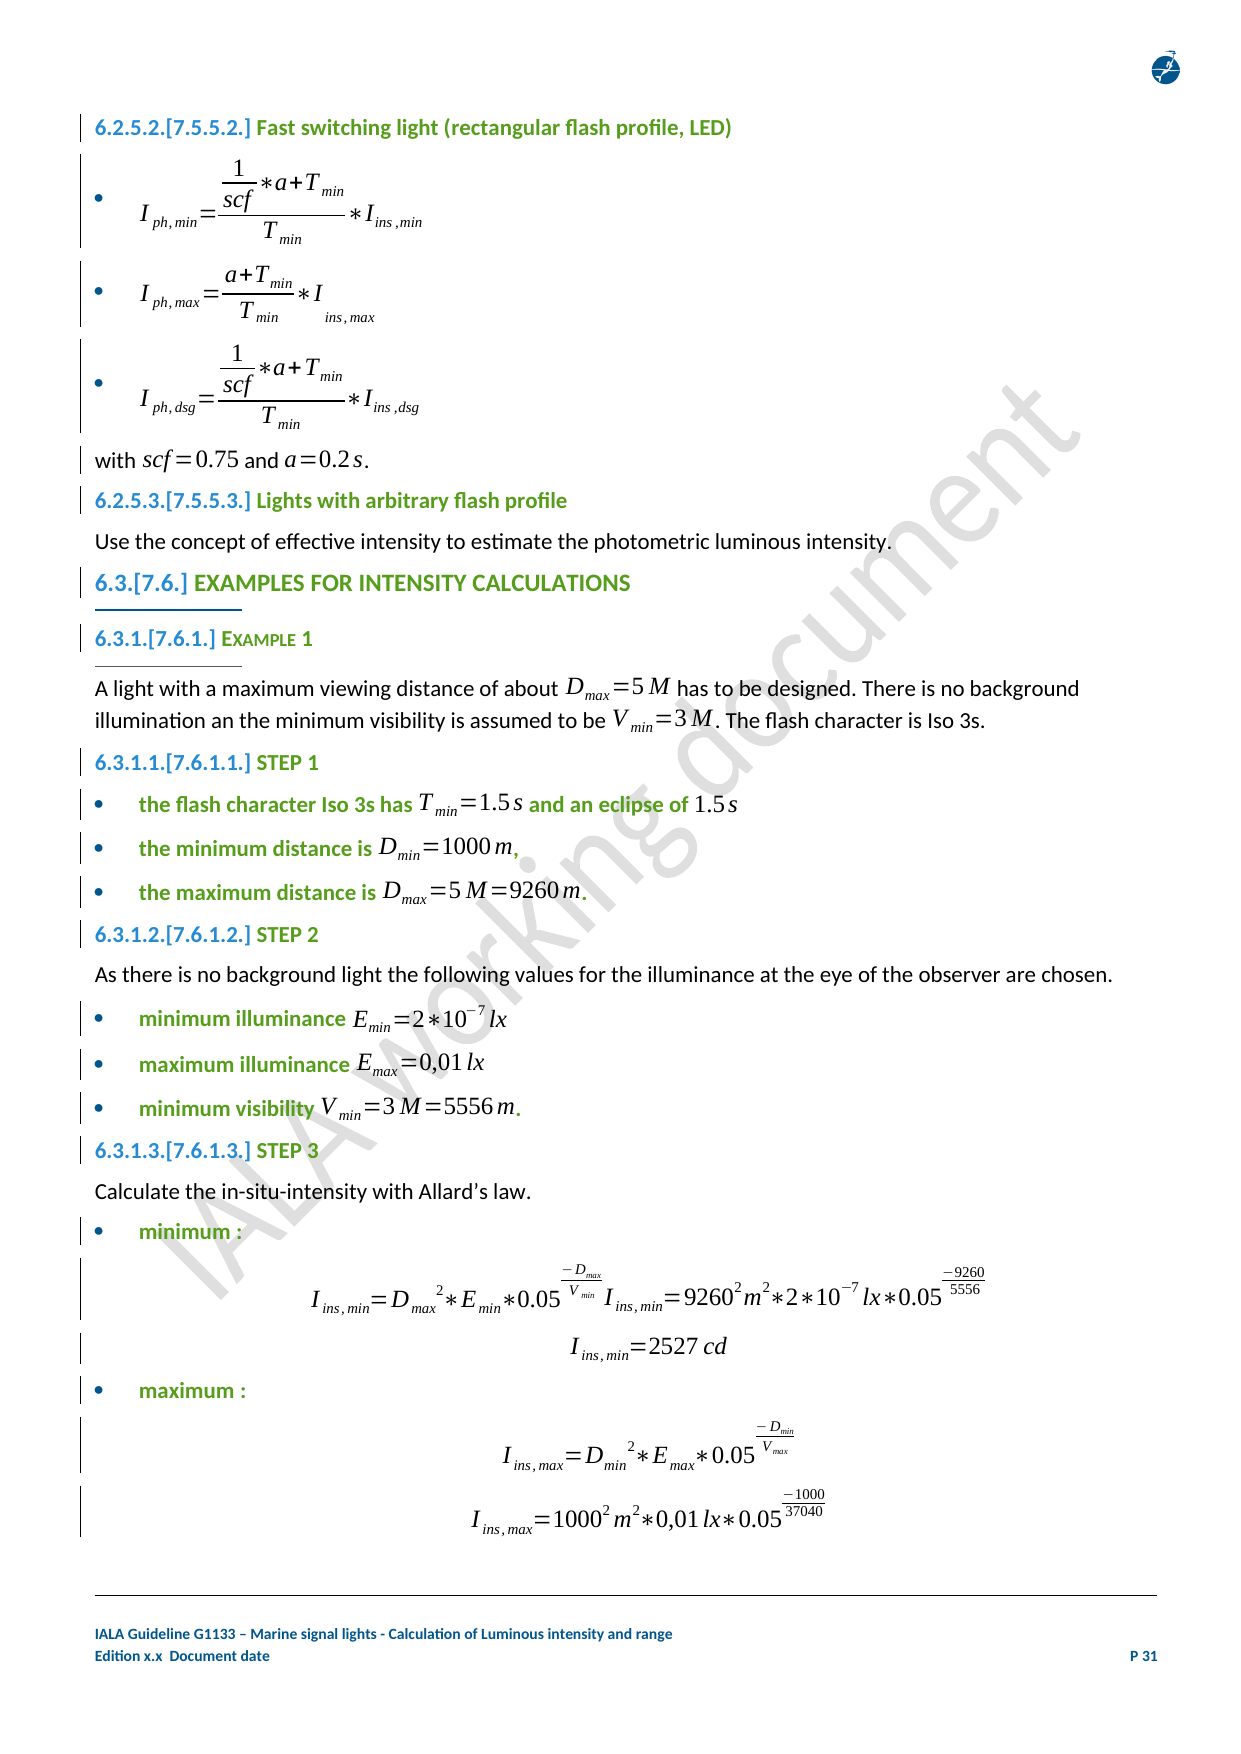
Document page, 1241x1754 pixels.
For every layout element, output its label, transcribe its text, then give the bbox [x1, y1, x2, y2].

text A light with a maximum viewing distance of about has to be designed. There is no background illumination an the minimum visibility is assumed to be . The flash character is Iso 3s. [94, 673, 1157, 736]
subtitle STEP 3 [94, 1136, 1157, 1164]
subtitle STEP 1 [94, 748, 1157, 776]
subtitle STEP 2 [94, 920, 1157, 948]
text As there is no background light the following values for the illuminance at the eye of the observer are chosen. [94, 961, 1157, 989]
text maximum : [94, 1376, 1157, 1404]
text the flash character Iso 3s has and an eclipse of [94, 788, 1157, 820]
text the maximum distance is . [94, 876, 1157, 908]
picture [1120, 0, 1239, 119]
text minimum visibility . [94, 1092, 1157, 1124]
text Calculate the in-situ-intensity with Allard’s law. [94, 1177, 1157, 1205]
subtitle Lights with arbitrary flash profile [94, 486, 1157, 514]
text minimum illuminance [94, 1001, 1157, 1036]
subtitle Example 1 [94, 624, 1157, 652]
text minimum : [94, 1217, 1157, 1245]
text the minimum distance is , [94, 832, 1157, 864]
subtitle Examples for intensity calculations [94, 567, 1157, 598]
text maximum illuminance [94, 1048, 1157, 1080]
subtitle Fast switching light (rectangular flash profile, LED) [94, 113, 1157, 142]
text Use the concept of effective intensity to estimate the photometric luminous intensity. [94, 527, 1157, 555]
text with and . [94, 446, 1157, 474]
